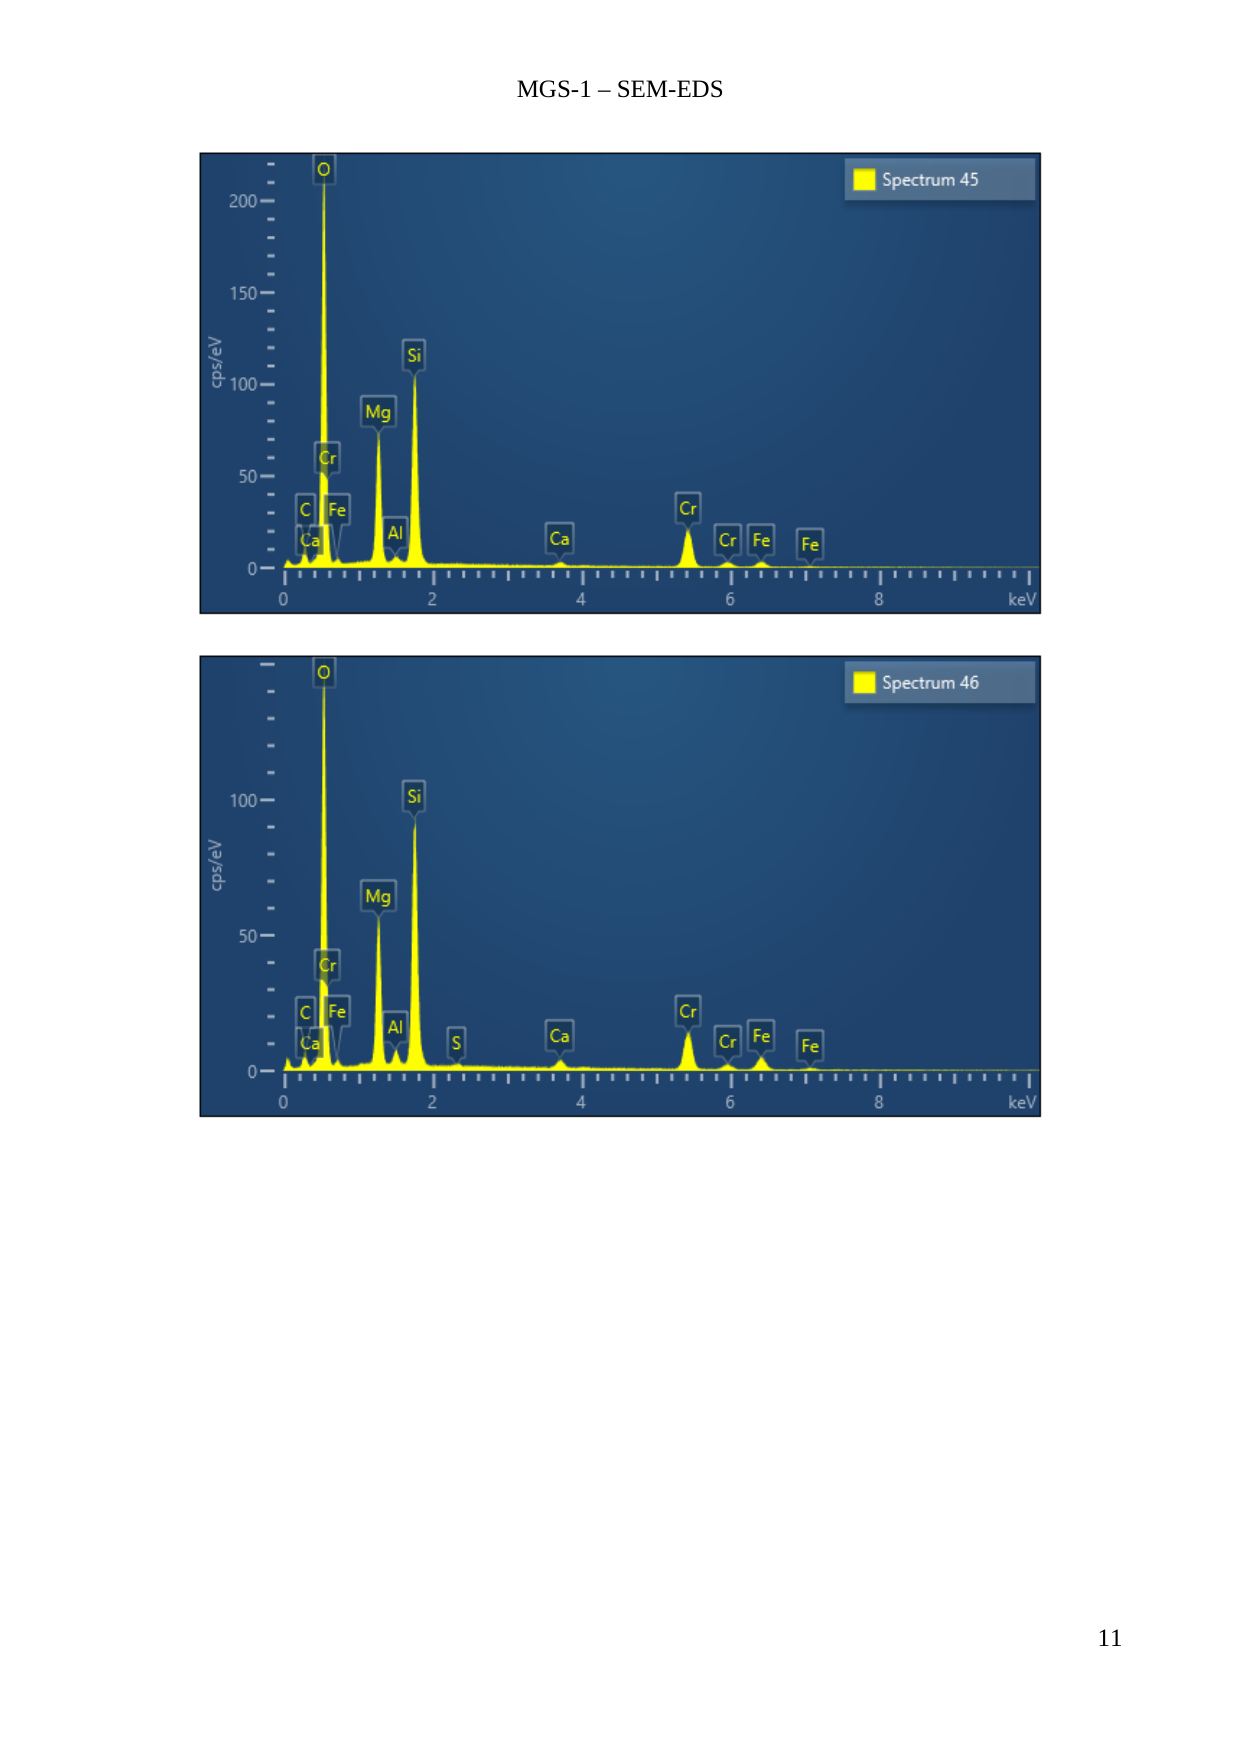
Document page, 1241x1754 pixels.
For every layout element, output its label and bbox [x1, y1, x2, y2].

picture [194, 650, 1047, 1123]
picture [194, 147, 1047, 620]
